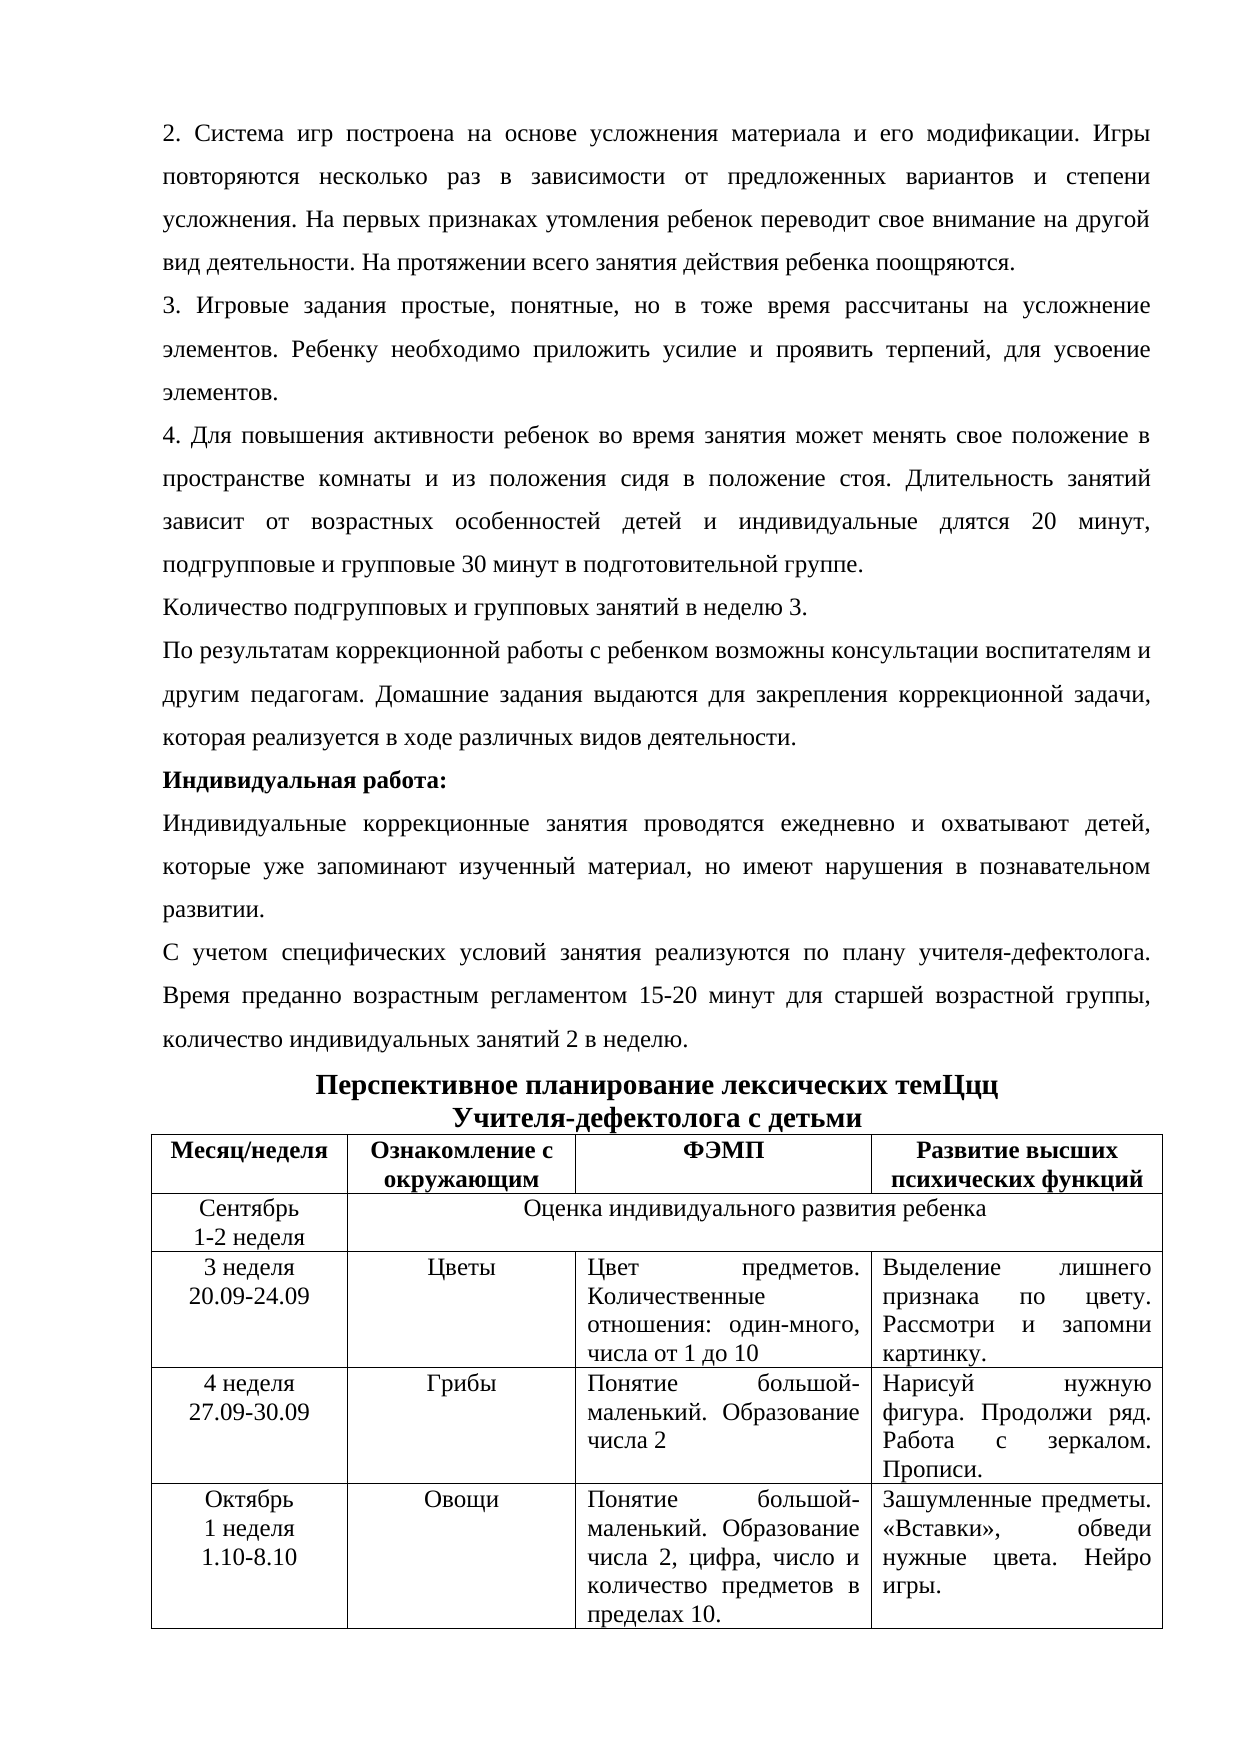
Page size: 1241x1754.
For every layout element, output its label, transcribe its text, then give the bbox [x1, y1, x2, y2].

table_header Месяц/неделя [152, 1135, 347, 1192]
table_cell Цвет предметов. Количественные отношения: один-много, числа от 1 до 10 [576, 1252, 871, 1367]
table_header ФЭМП [576, 1135, 871, 1192]
text Количество подгрупповых и групповых занятий в неделю 3. [162, 592, 1152, 621]
table_cell Овощи [348, 1484, 575, 1628]
text 3. Игровые задания простые, понятные, но в тоже время рассчитаны на усложнение элементов. Ребенку необходимо приложить усилие и проявить терпений, для усвоение элементов. [162, 291, 1152, 406]
table_cell Зашумленные предметы. «Вставки», обведи нужные цвета. Нейро игры. [872, 1484, 1162, 1628]
text С учетом специфических условий занятия реализуются по плану учителя-дефектолога. Время преданно возрастным регламентом 15-20 минут для старшей возрастной группы, количество индивидуальных занятий 2 в неделю. [162, 937, 1152, 1052]
text Индивидуальная работа: [162, 765, 1152, 794]
text 4. Для повышения активности ребенок во время занятия может менять свое положение в пространстве комнаты и из положения сидя в положение стоя. Длительность занятий зависит от возрастных особенностей детей и индивидуальные длятся 20 минут, подгрупповые и групповые 30 минут в подготовительной группе. [162, 420, 1152, 578]
table_cell Грибы [348, 1368, 575, 1483]
text Учителя-дефектолога с детьми [162, 1100, 1152, 1134]
table_cell Цветы [348, 1252, 575, 1367]
table_cell Понятие большой-маленький. Образование числа 2 [576, 1368, 871, 1483]
table_cell 3 неделя 20.09-24.09 [152, 1252, 347, 1367]
table_cell Оценка индивидуального развития ребенка [348, 1194, 1162, 1251]
text Индивидуальные коррекционные занятия проводятся ежедневно и охватывают детей, которые уже запоминают изученный материал, но имеют нарушения в познавательном развитии. [162, 808, 1152, 923]
text 2. Система игр построена на основе усложнения материала и его модификации. Игры повторяются несколько раз в зависимости от предложенных вариантов и степени усложнения. На первых признаках утомления ребенок переводит свое внимание на другой вид деятельности. На протяжении всего занятия действия ребенка поощряются. [162, 118, 1152, 276]
table_cell Октябрь 1 неделя 1.10-8.10 [152, 1484, 347, 1628]
text Перспективное планирование лексических темЦцц [162, 1067, 1152, 1100]
table_cell Нарисуй нужную фигура. Продолжи ряд. Работа с зеркалом. Прописи. [872, 1368, 1162, 1483]
table_cell Сентябрь 1-2 неделя [152, 1194, 347, 1251]
table_cell Выделение лишнего признака по цвету. Рассмотри и запомни картинку. [872, 1252, 1162, 1367]
table_header Развитие высших психических функций [872, 1135, 1162, 1192]
table_header Ознакомление с окружающим [348, 1135, 575, 1192]
text По результатам коррекционной работы с ребенком возможны консультации воспитателям и другим педагогам. Домашние задания выдаются для закрепления коррекционной задачи, которая реализуется в ходе различных видов деятельности. [162, 636, 1152, 751]
table_cell 4 неделя 27.09-30.09 [152, 1368, 347, 1483]
table_cell Понятие большой-маленький. Образование числа 2, цифра, число и количество предметов в пределах 10. [576, 1484, 871, 1628]
